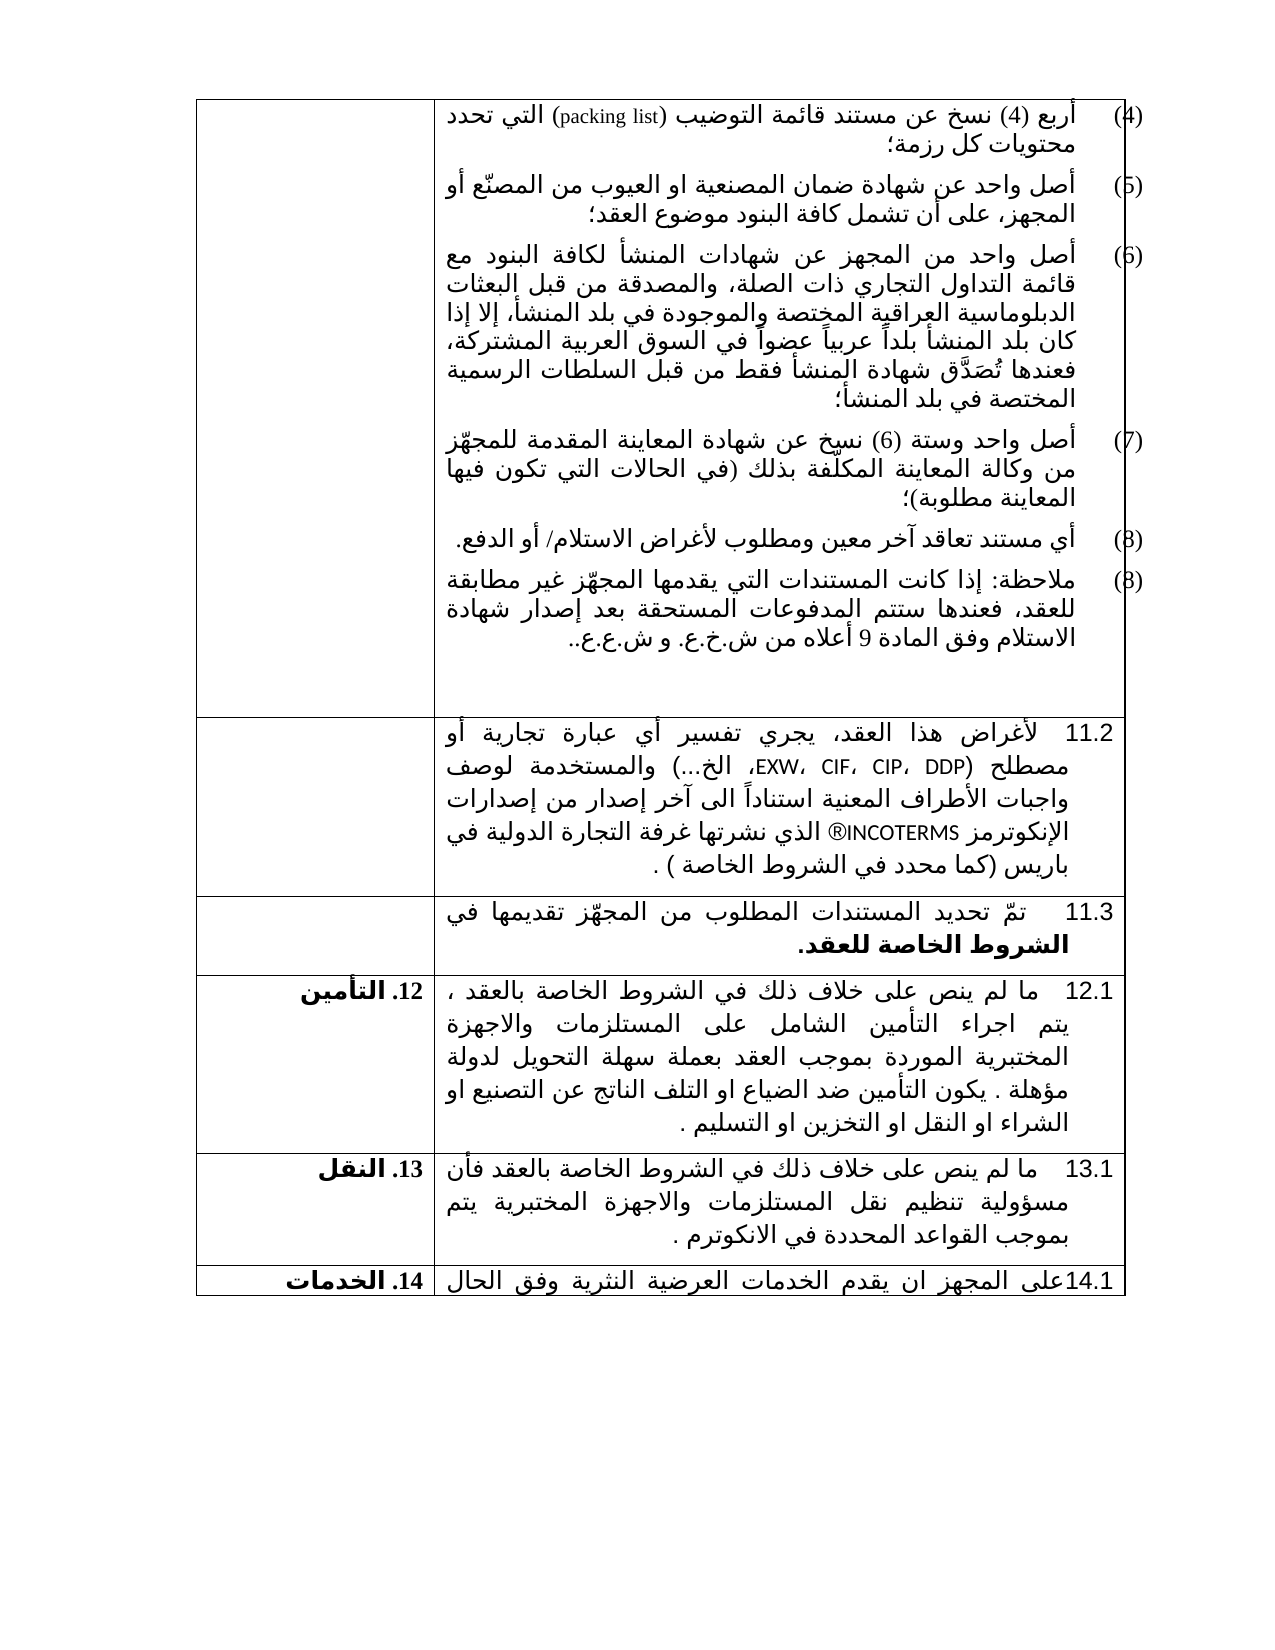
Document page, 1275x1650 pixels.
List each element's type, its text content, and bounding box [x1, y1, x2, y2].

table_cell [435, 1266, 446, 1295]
table_cell [197, 718, 434, 896]
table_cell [435, 100, 1124, 717]
table_cell [197, 897, 434, 975]
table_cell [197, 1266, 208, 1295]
table_cell 12.1 ما لم ينص على خلاف ذلك في الشروط الخاصة بالعقد ، يتم اجراء التأمين الشامل على المستلزمات والاجهزة المختبرية الموردة بموجب العقد بعملة سهلة التحويل لدولة مؤهلة . يكون التأمين ضد الضياع او التلف الناتج عن التصنيع او الشراء او النقل او التخزين او التسليم . [435, 976, 1124, 1153]
table_cell 11.3 تمّ تحديد المستندات المطلوب من المجهّز تقديمها في الشروط الخاصة للعقد. [435, 897, 1124, 975]
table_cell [197, 100, 434, 717]
table_cell 11.2 لأغراض هذا العقد، يجري تفسير أي عبارة تجارية أو مصطلح (EXW، CIF، CIP، DDP، الخ...) والمستخدمة لوصف واجبات الأطراف المعنية استناداً الى آخر إصدار من إصدارات الإنكوترمز INCOTERMS® الذي نشرتها غرفة التجارة الدولية في باريس (كما محدد في الشروط الخاصة ) . [435, 718, 1124, 896]
table_cell 13.1 ما لم ينص على خلاف ذلك في الشروط الخاصة بالعقد فأن مسؤولية تنظيم نقل المستلزمات والاجهزة المختبرية يتم بموجب القواعد المحددة في الانكوترم . [435, 1154, 1124, 1265]
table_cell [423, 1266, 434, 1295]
table_cell 12. التأمين [197, 976, 434, 1153]
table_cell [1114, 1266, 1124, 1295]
table_cell 13. النقل [197, 1154, 434, 1265]
